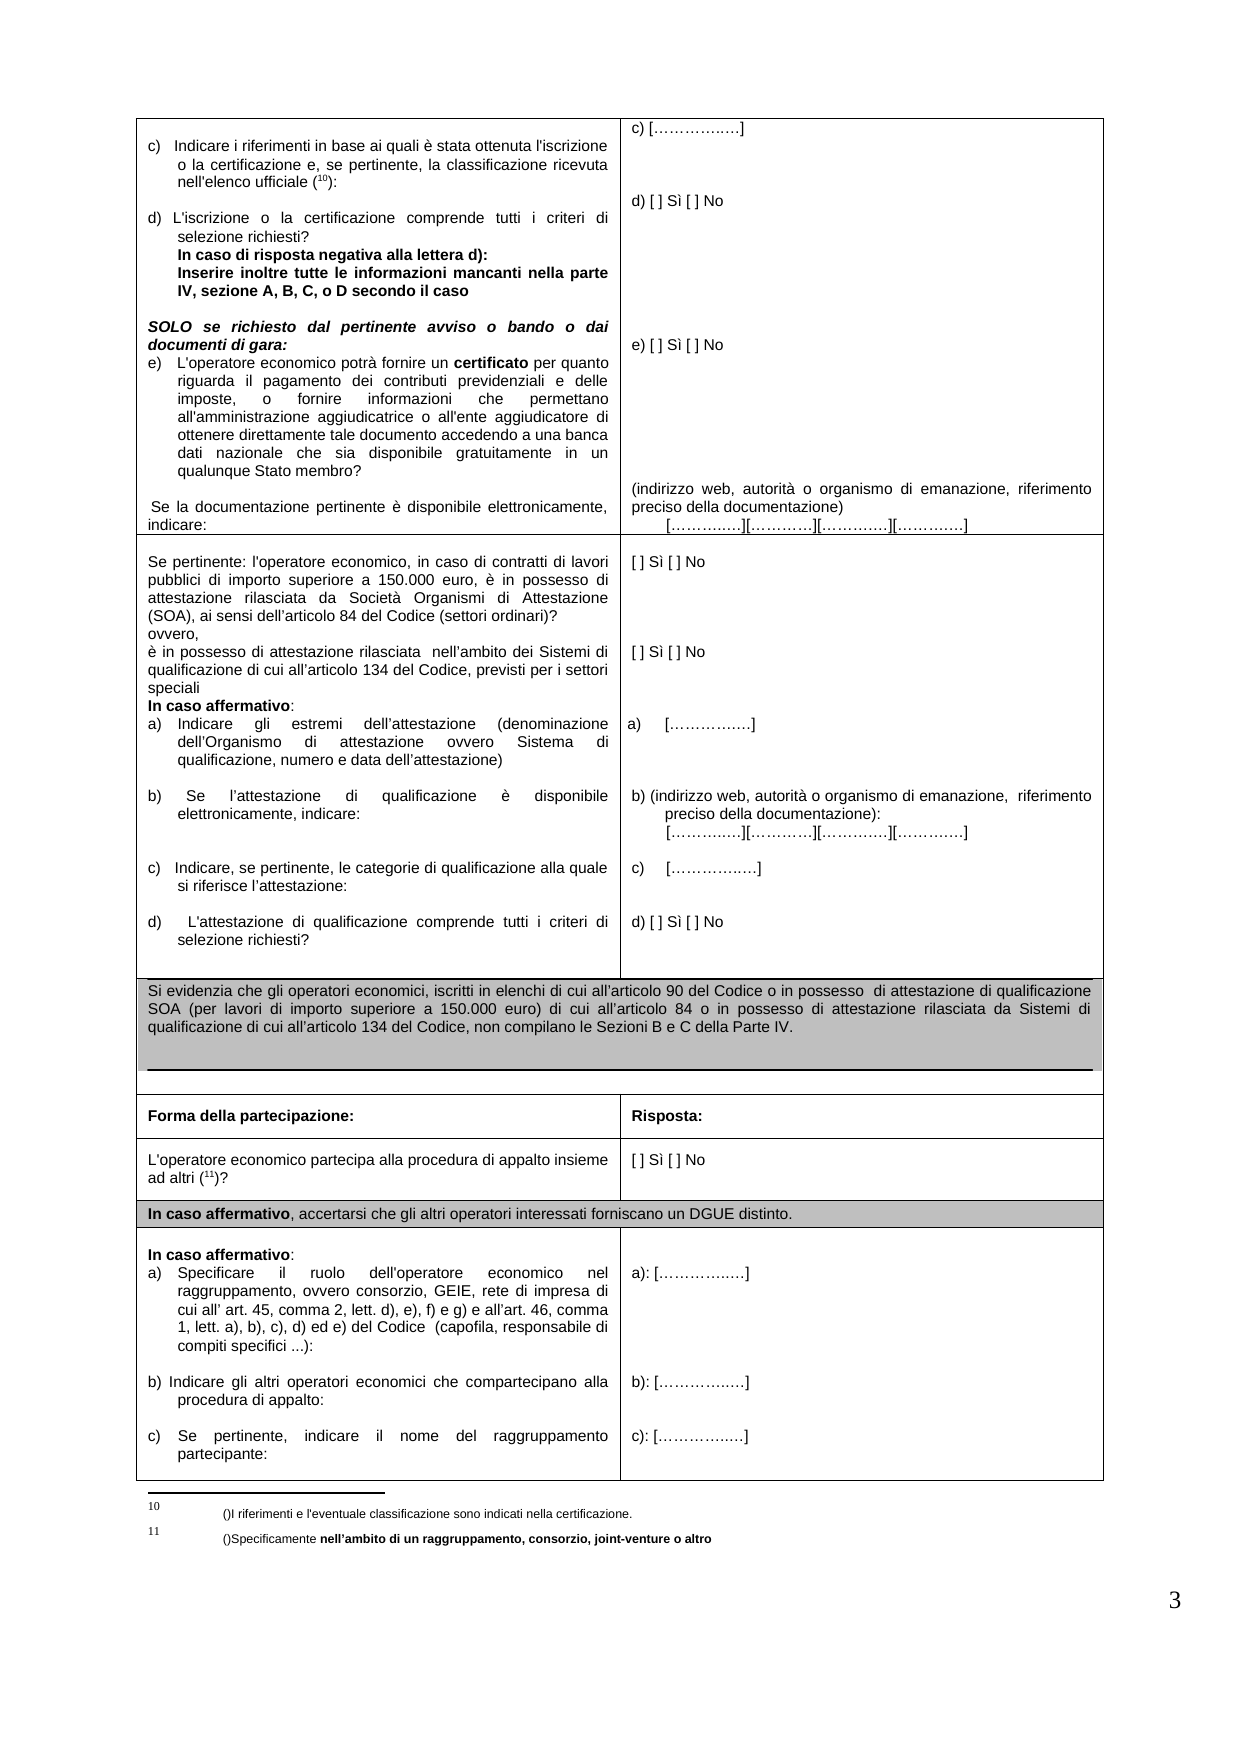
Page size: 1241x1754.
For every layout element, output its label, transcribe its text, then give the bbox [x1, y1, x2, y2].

table_cell [ ] Sì [ ] No [621, 1139, 1103, 1200]
table_cell Se pertinente: l'operatore economico, in caso di contratti di lavori pubblici di importo superiore a 150.000 euro, è in possesso di attestazione rilasciata da Società Organismi di Attestazione (SOA), ai sensi dell’articolo 84 del Codice (settori ordinari)? ovvero, è in possesso di attestazione rilasciata nell’ambito dei Sistemi di qualificazione di cui all’articolo 134 del Codice, previsti per i settori speciali In caso affermativo: Indicare gli estremi dell’attestazione (denominazione dell’Organismo di attestazione ovvero Sistema di qualificazione, numero e data dell’attestazione) b) Se l’attestazione di qualificazione è disponibile elettronicamente, indicare: c) Indicare, se pertinente, le categorie di qualificazione alla quale si riferisce l’attestazione: d) L'attestazione di qualificazione comprende tutti i criteri di selezione richiesti? [137, 535, 620, 978]
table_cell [137, 119, 620, 534]
table_cell Forma della partecipazione: [137, 1095, 620, 1138]
table_cell L'operatore economico partecipa alla procedura di appalto insieme ad altri ()? [137, 1139, 620, 1200]
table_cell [137, 1228, 620, 1480]
table_cell Si evidenzia che gli operatori economici, iscritti in elenchi di cui all’articolo 90 del Codice o in possesso di attestazione di qualificazione SOA (per lavori di importo superiore a 150.000 euro) di cui all’articolo 84 o in possesso di attestazione rilasciata da Sistemi di qualificazione di cui all’articolo 134 del Codice, non compilano le Sezioni B e C della Parte IV. [137, 979, 1103, 1093]
table_cell [ ] Sì [ ] No [ ] Sì [ ] No [………….…] b) (indirizzo web, autorità o organismo di emanazione, riferimento preciso della documentazione): [………..…][…………][……….…][……….…] c) […………..…] d) [ ] Sì [ ] No [621, 535, 1103, 978]
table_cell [621, 119, 1103, 534]
table_cell Risposta: [621, 1095, 1103, 1138]
table_cell In caso affermativo, accertarsi che gli altri operatori interessati forniscano un DGUE distinto. [137, 1201, 1103, 1227]
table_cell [621, 1228, 1103, 1480]
